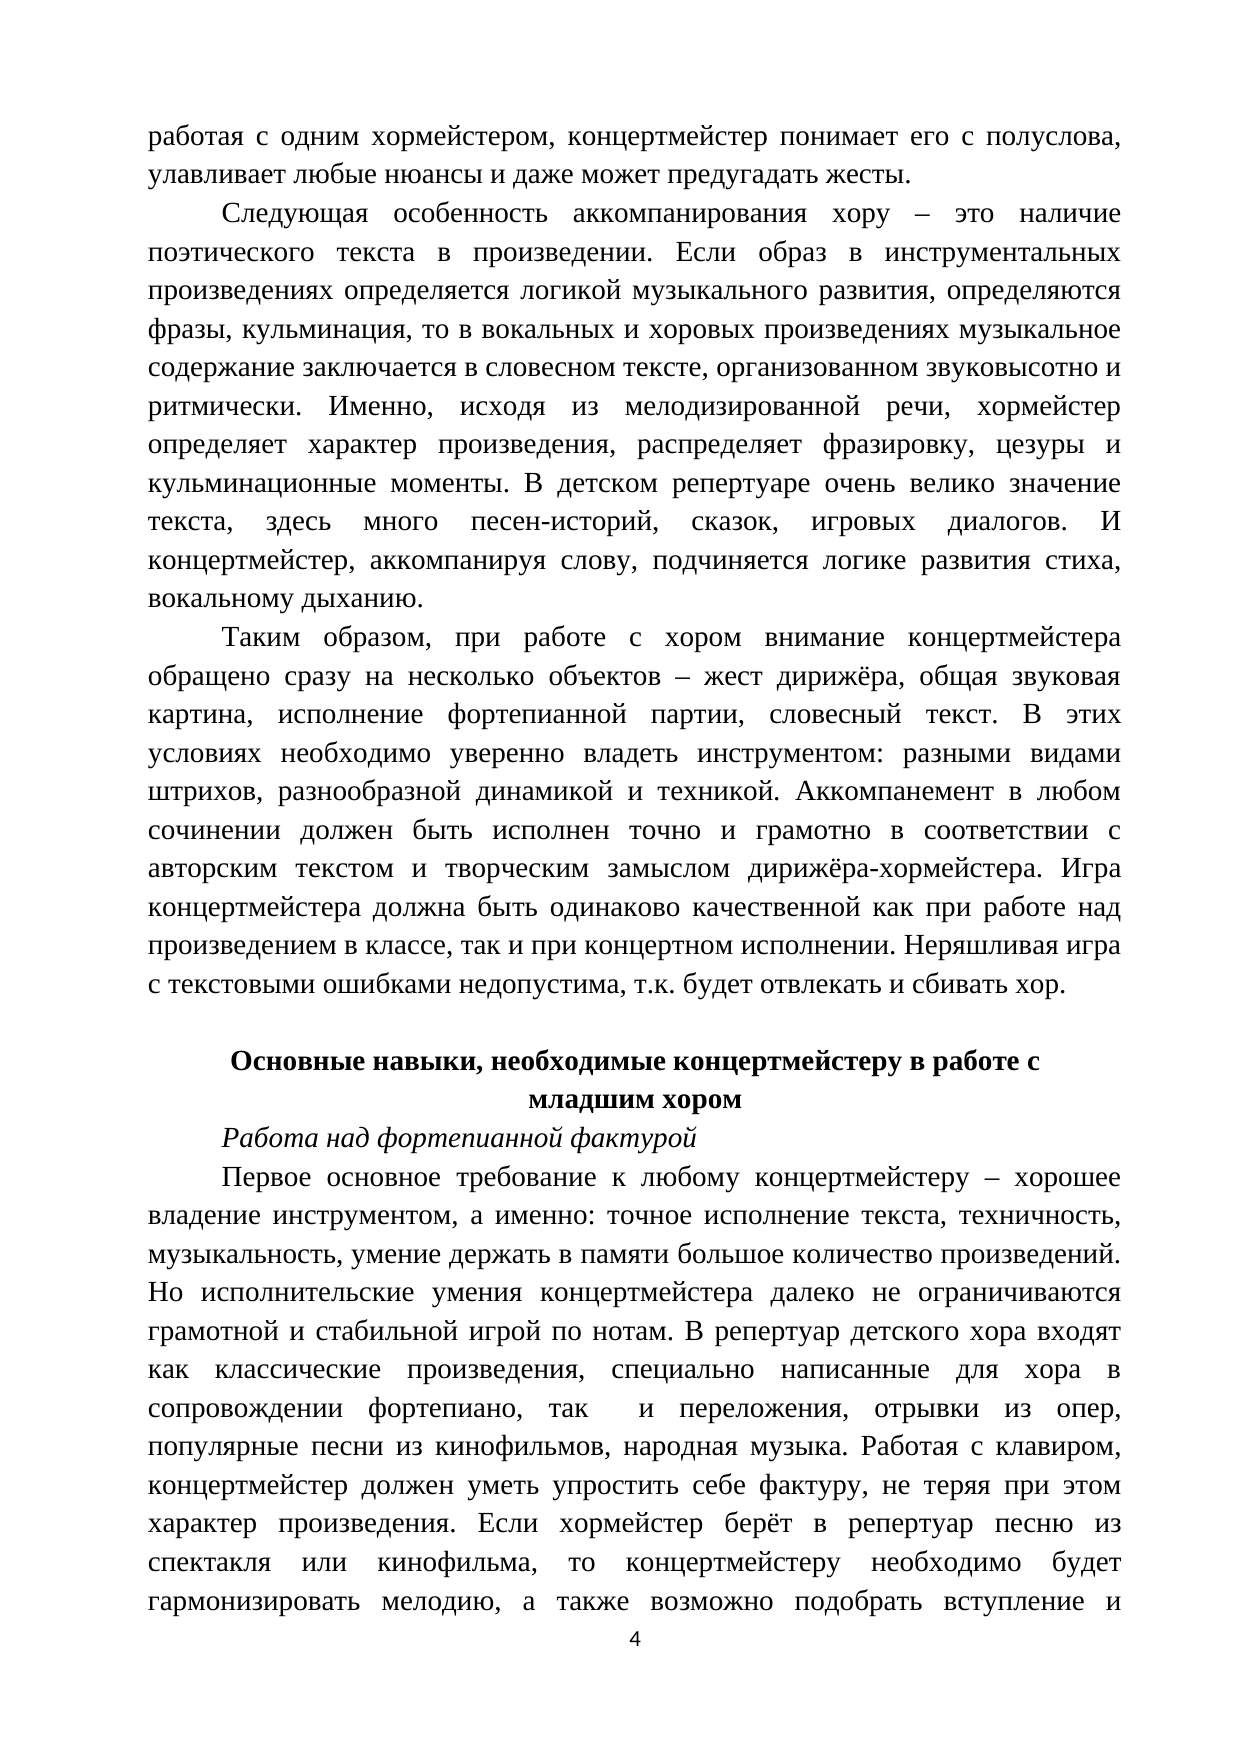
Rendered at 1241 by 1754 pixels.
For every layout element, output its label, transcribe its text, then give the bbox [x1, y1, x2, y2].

text Таким образом, при работе с хором внимание концертмейстера обращено сразу на несколько объектов – жест дирижёра, общая звуковая картина, исполнение фортепианной партии, словесный текст. В этих условиях необходимо уверенно владеть инструментом: разными видами штрихов, разнообразной динамикой и техникой. Аккомпанемент в любом сочинении должен быть исполнен точно и грамотно в соответствии с авторским текстом и творческим замыслом дирижёра-хормейстера. Игра концертмейстера должна быть одинаково качественной как при работе над произведением в классе, так и при концертном исполнении. Неряшливая игра с текстовыми ошибками недопустима, т.к. будет отвлекать и сбивать хор. [148, 619, 1122, 999]
text Следующая особенность аккомпанирования хору – это наличие поэтического текста в произведении. Если образ в инструментальных произведениях определяется логикой музыкального развития, определяются фразы, кульминация, то в вокальных и хоровых произведениях музыкальное содержание заключается в словесном тексте, организованном звуковысотно и ритмически. Именно, исходя из мелодизированной речи, хормейстер определяет характер произведения, распределяет фразировку, цезуры и кульминационные моменты. В детском репертуаре очень велико значение текста, здесь много песен-историй, сказок, игровых диалогов. И концертмейстер, аккомпанируя слову, подчиняется логике развития стиха, вокальному дыханию. [148, 195, 1122, 614]
text Работа над фортепианной фактурой [148, 1120, 1122, 1154]
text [148, 118, 1122, 190]
text младшим хором [148, 1082, 1122, 1115]
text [148, 1159, 1122, 1616]
text Основные навыки, необходимые концертмейстеру в работе с [148, 1043, 1122, 1077]
